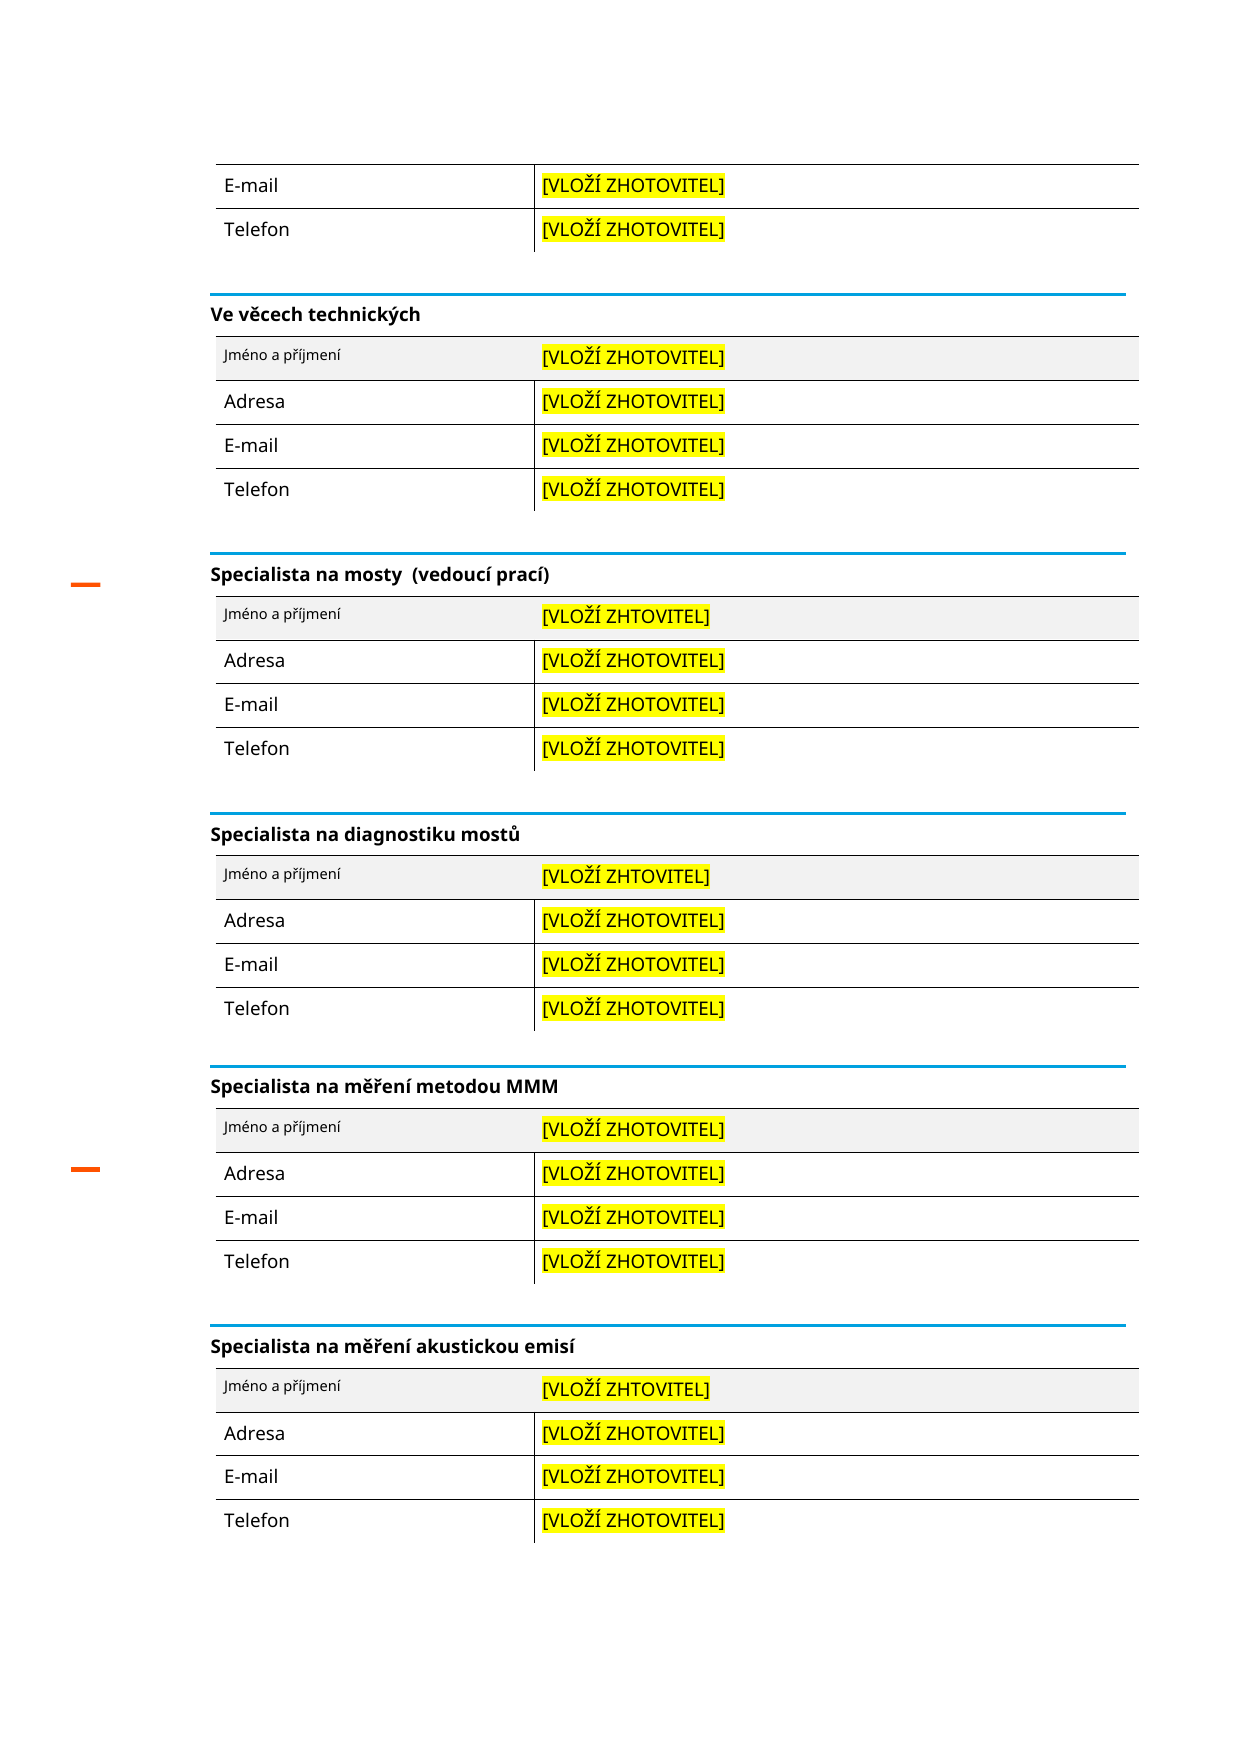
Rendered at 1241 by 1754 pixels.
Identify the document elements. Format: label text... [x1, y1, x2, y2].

table_cell Adresa [216, 641, 534, 683]
table_cell [VLOŽÍ ZHOTOVITEL] [535, 684, 1139, 727]
table_header [VLOŽÍ ZHTOVITEL] [534, 1369, 1139, 1412]
table_cell E-mail [216, 1197, 534, 1240]
text Specialista na měření metodou MMM [210, 1068, 1126, 1099]
table_cell E-mail [216, 425, 534, 468]
table_cell Telefon [216, 1500, 534, 1543]
table_cell Adresa [216, 381, 534, 424]
table_cell [VLOŽÍ ZHOTOVITEL] [535, 1500, 1139, 1543]
table_cell [VLOŽÍ ZHOTOVITEL] [535, 209, 1139, 252]
table_cell [VLOŽÍ ZHOTOVITEL] [535, 944, 1139, 987]
text Specialista na diagnostiku mostů [210, 815, 1126, 846]
table_cell E-mail [216, 684, 534, 727]
table_cell [VLOŽÍ ZHOTOVITEL] [535, 988, 1139, 1031]
table_cell E-mail [216, 1456, 534, 1499]
table_cell [VLOŽÍ ZHOTOVITEL] [535, 425, 1139, 468]
table_cell [VLOŽÍ ZHOTOVITEL] [535, 1197, 1139, 1240]
table_header [VLOŽÍ ZHOTOVITEL] [534, 337, 1139, 380]
text Ve věcech technických [210, 296, 1126, 327]
text Specialista na mosty (vedoucí prací) [210, 555, 1126, 587]
table_header Jméno a příjmení [216, 1109, 534, 1152]
table_cell Adresa [216, 1413, 534, 1455]
table_cell Telefon [216, 1241, 534, 1283]
table_header Jméno a příjmení [216, 337, 534, 380]
table_cell [VLOŽÍ ZHOTOVITEL] [535, 1456, 1139, 1499]
table_header Jméno a příjmení [216, 856, 534, 899]
table_cell Telefon [216, 469, 534, 511]
table_header [VLOŽÍ ZHTOVITEL] [534, 597, 1139, 639]
table_cell Telefon [216, 728, 534, 771]
table_header Jméno a příjmení [216, 597, 534, 639]
table_cell [VLOŽÍ ZHOTOVITEL] [535, 165, 1139, 208]
table_header [VLOŽÍ ZHTOVITEL] [534, 856, 1139, 899]
table_cell Telefon [216, 209, 534, 252]
table_cell [VLOŽÍ ZHOTOVITEL] [535, 381, 1139, 424]
table_header [VLOŽÍ ZHOTOVITEL] [534, 1109, 1139, 1152]
table_cell Telefon [216, 988, 534, 1031]
table_cell [VLOŽÍ ZHOTOVITEL] [535, 469, 1139, 511]
table_cell [VLOŽÍ ZHOTOVITEL] [535, 641, 1139, 683]
table_cell Adresa [216, 900, 534, 943]
table_cell [VLOŽÍ ZHOTOVITEL] [535, 1241, 1139, 1283]
table_cell [VLOŽÍ ZHOTOVITEL] [535, 1413, 1139, 1455]
table_cell E-mail [216, 944, 534, 987]
table_header Jméno a příjmení [216, 1369, 534, 1412]
text Specialista na měření akustickou emisí [210, 1327, 1126, 1359]
table_cell [VLOŽÍ ZHOTOVITEL] [535, 728, 1139, 771]
table_cell [VLOŽÍ ZHOTOVITEL] [535, 1153, 1139, 1196]
table_cell E-mail [216, 165, 534, 208]
table_cell Adresa [216, 1153, 534, 1196]
table_cell [VLOŽÍ ZHOTOVITEL] [535, 900, 1139, 943]
